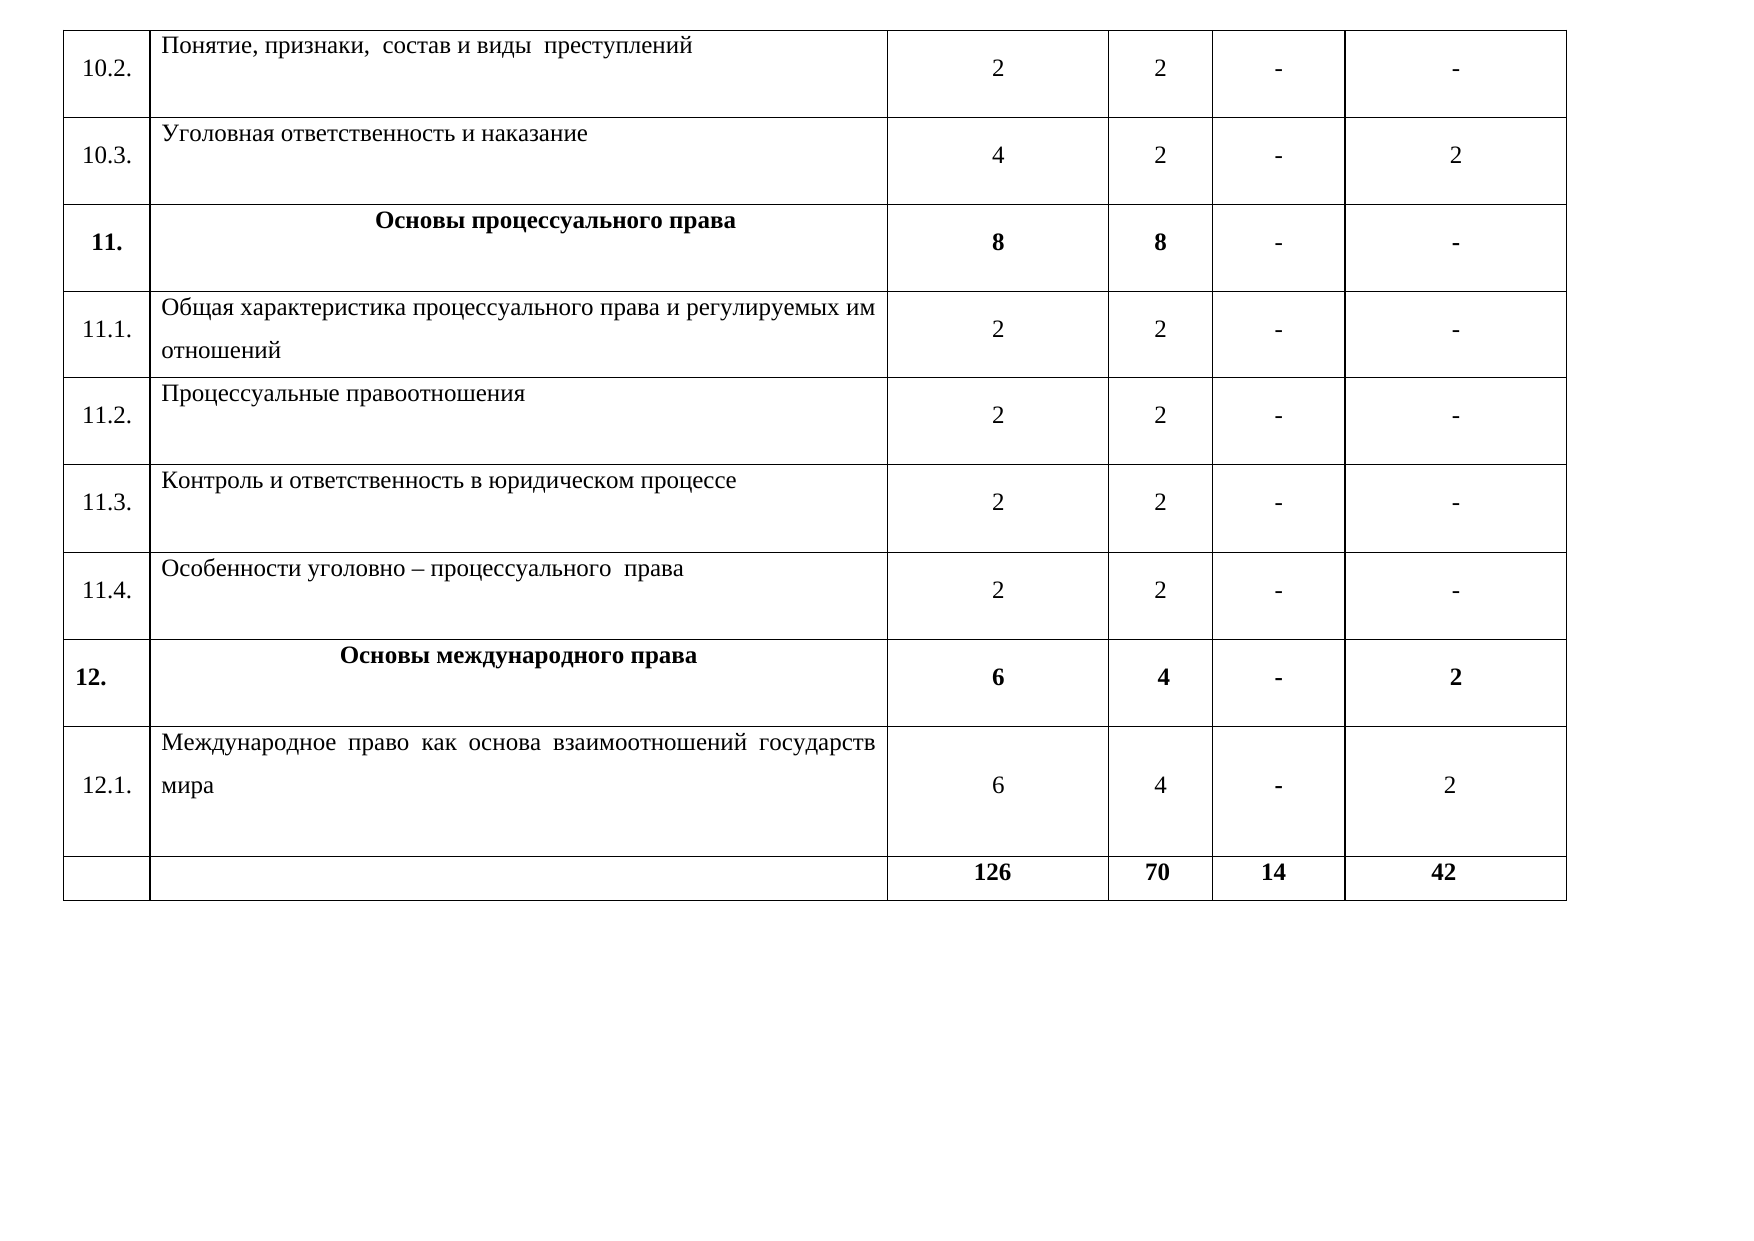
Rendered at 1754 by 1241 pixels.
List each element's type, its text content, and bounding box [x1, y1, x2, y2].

table_cell 4 [888, 118, 1108, 204]
table_cell 11.2. [64, 378, 149, 464]
table_cell 2 [1346, 118, 1566, 204]
table_cell 70 [1109, 857, 1212, 900]
table_cell - [1213, 378, 1344, 464]
table_cell 12.1. [64, 727, 149, 856]
table_cell - [1213, 205, 1344, 291]
table_cell 2 [888, 292, 1108, 377]
table_cell 4 [1109, 640, 1212, 726]
table_cell 10.3. [64, 118, 149, 204]
table_cell 12. [64, 640, 149, 726]
table_cell Процессуальные правоотношения [151, 378, 887, 464]
table_cell 14 [1213, 857, 1344, 900]
table_cell Основы процессуального права [151, 205, 887, 291]
table_cell 2 [888, 465, 1108, 552]
table_cell - [1213, 465, 1344, 552]
table_cell - [1213, 553, 1344, 639]
table_cell - [1346, 205, 1566, 291]
table_cell 6 [888, 640, 1108, 726]
table_cell 11.1. [64, 292, 149, 377]
table_cell 2 [888, 553, 1108, 639]
table_cell - [1213, 640, 1344, 726]
table_cell 126 [888, 857, 1108, 900]
table_cell 11.4. [64, 553, 149, 639]
table_cell - [1213, 118, 1344, 204]
table_cell 2 [1109, 292, 1212, 377]
table_cell 2 [1346, 640, 1566, 726]
table_cell 8 [888, 205, 1108, 291]
table_cell - [1346, 378, 1566, 464]
table_cell 2 [888, 378, 1108, 464]
table_cell 2 [1109, 118, 1212, 204]
table_cell 42 [1346, 857, 1566, 900]
table_cell Общая характеристика процессуального права и регулируемых им отношений [151, 292, 887, 377]
table_cell - [1346, 292, 1566, 377]
table_cell 2 [1109, 465, 1212, 552]
table_cell Основы международного права [151, 640, 887, 726]
table_cell - [1213, 727, 1344, 856]
table_cell Международное право как основа взаимоотношений государств мира [151, 727, 887, 856]
table_cell - [1346, 553, 1566, 639]
table_cell - [1346, 31, 1566, 117]
table_cell 4 [1109, 727, 1212, 856]
table_cell - [1213, 31, 1344, 117]
table_cell 2 [888, 31, 1108, 117]
table_cell [151, 857, 887, 900]
table_cell - [1346, 465, 1566, 552]
table_cell Контроль и ответственность в юридическом процессе [151, 465, 887, 552]
table_cell 11. [64, 205, 149, 291]
table_cell Понятие, признаки, состав и виды преступлений [151, 31, 887, 117]
table_cell Особенности уголовно – процессуального права [151, 553, 887, 639]
table_cell 11.3. [64, 465, 149, 552]
table_cell 10.2. [64, 31, 149, 117]
table_cell 8 [1109, 205, 1212, 291]
table_cell 6 [888, 727, 1108, 856]
table_cell Уголовная ответственность и наказание [151, 118, 887, 204]
table_cell 2 [1109, 31, 1212, 117]
table_cell 2 [1346, 727, 1566, 856]
table_cell [64, 857, 149, 900]
table_cell 2 [1109, 553, 1212, 639]
table_cell - [1213, 292, 1344, 377]
table_cell 2 [1109, 378, 1212, 464]
